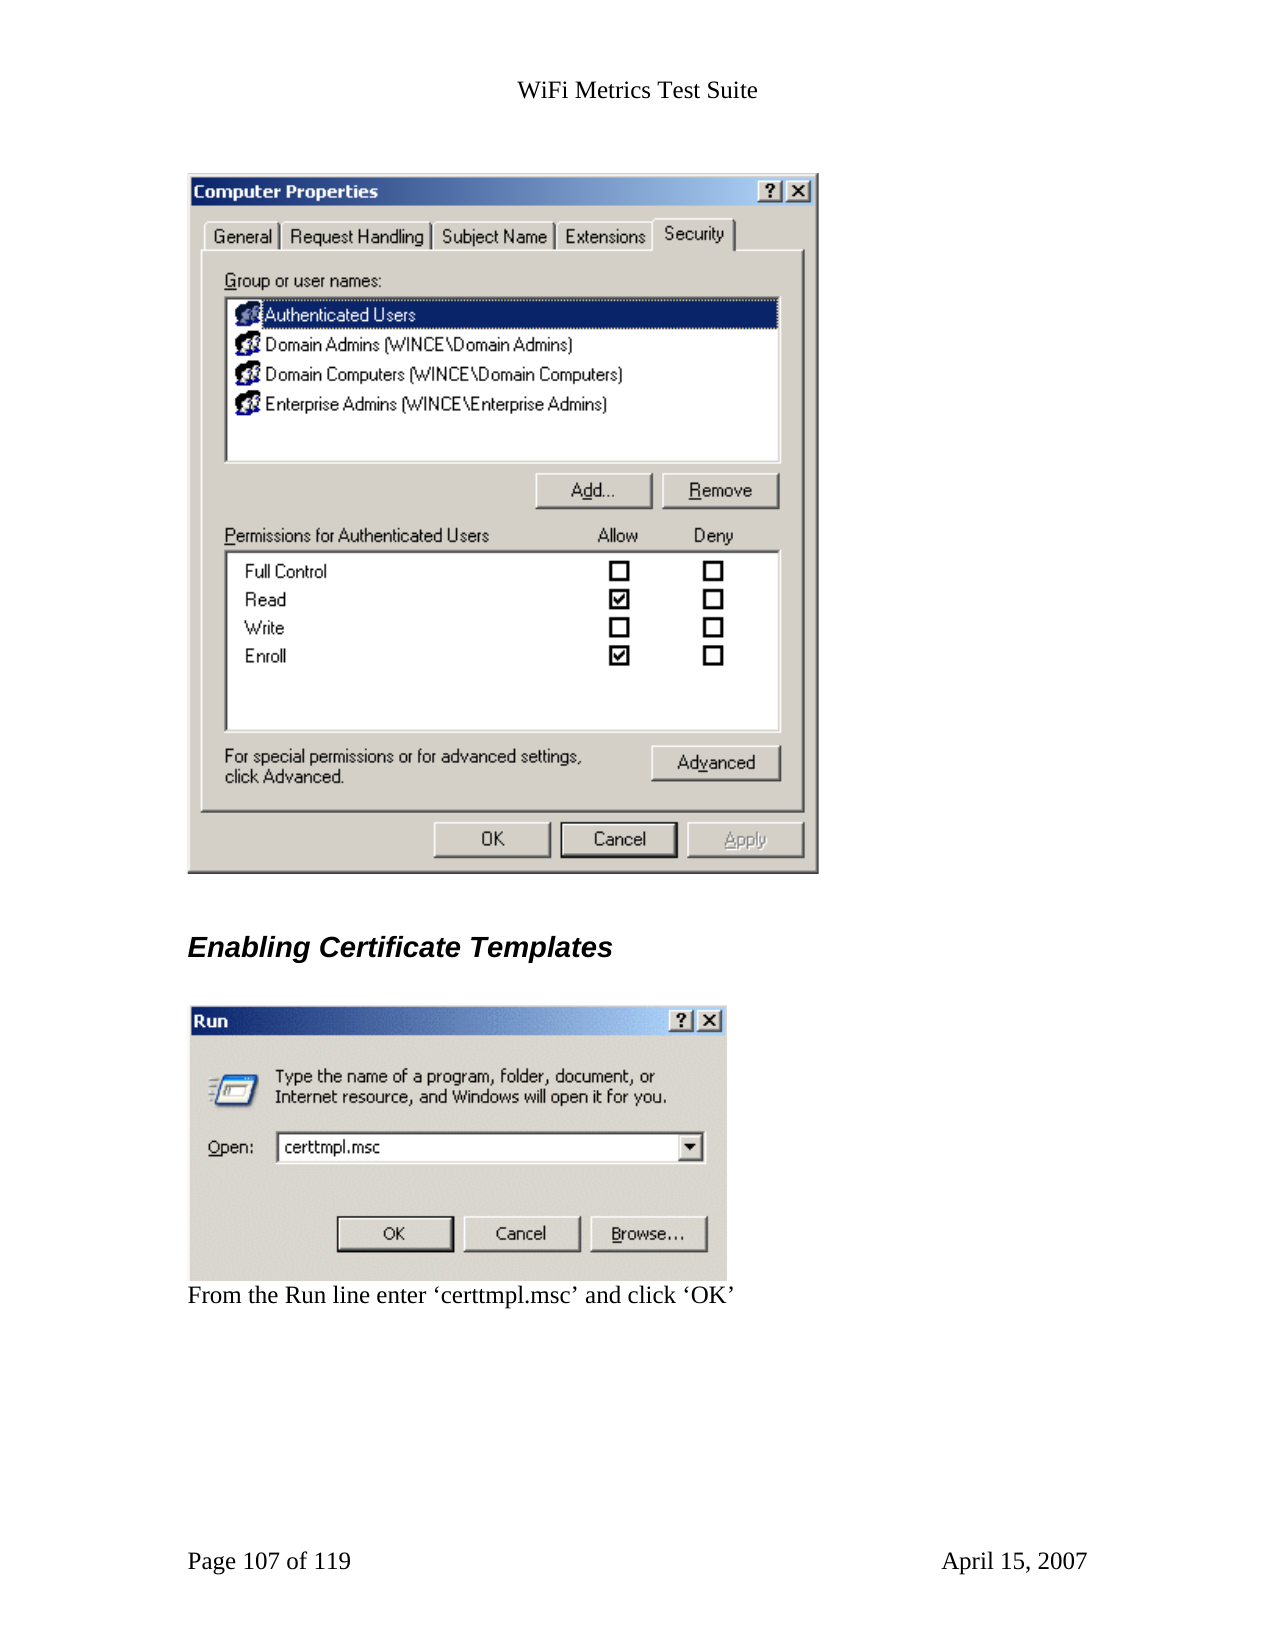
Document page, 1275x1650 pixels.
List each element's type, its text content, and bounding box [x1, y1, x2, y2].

subtitle Enabling Certificate Templates [187, 930, 1087, 964]
picture [187, 1005, 727, 1281]
picture [187, 173, 819, 874]
